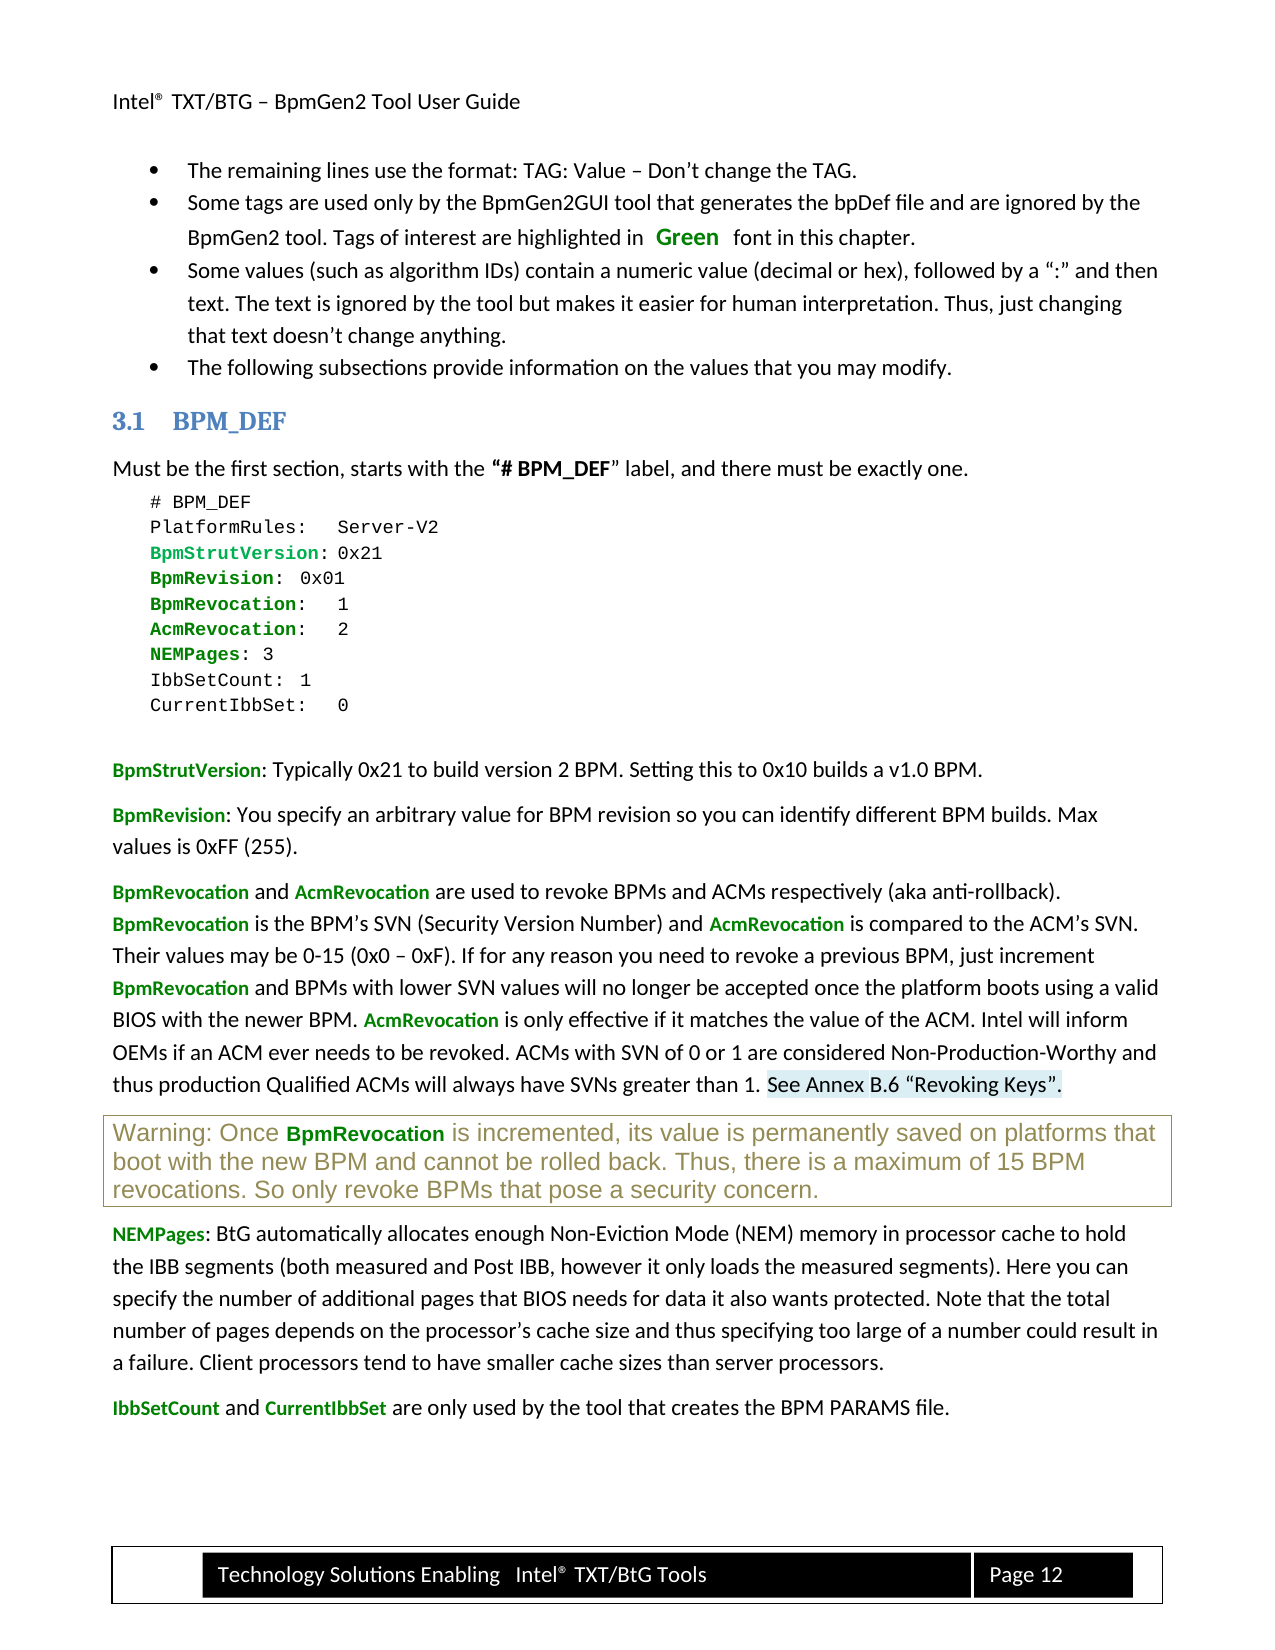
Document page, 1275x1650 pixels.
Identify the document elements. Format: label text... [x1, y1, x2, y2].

text BpmRevocation: 1 [150, 594, 1162, 616]
text # BPM_DEF [150, 493, 1162, 514]
text Warning: Once BpmRevocation is incremented, its value is permanently saved on platforms that boot with the new BPM and cannot be rolled back. Thus, there is a maximum of 15 BPM revocations. So only revoke BPMs that pose a security concern. [104, 1116, 1171, 1206]
text BpmRevision: You specify an arbitrary value for BPM revision so you can identify different BPM builds. Max values is 0xFF (255). [112, 800, 1162, 860]
text BpmStrutVersion: 0x21 [150, 543, 1162, 565]
list Some tags are used only by the BpmGen2GUI tool that generates the bpDef file and are ignored by the BpmGen2 tool. Tags of interest are highlighted in Green font in this chapter. [150, 188, 1162, 252]
list The remaining lines use the format: TAG: Value – Don’t change the TAG. [150, 156, 1162, 184]
text Must be the first section, starts with the “# BPM_DEF” label, and there must be exactly one. [112, 454, 1162, 482]
text BpmRevocation and AcmRevocation are used to revoke BPMs and ACMs respectively (aka anti-rollback). BpmRevocation is the BPM’s SVN (Security Version Number) and AcmRevocation is compared to the ACM’s SVN. Their values may be 0-15 (0x0 – 0xF). If for any reason you need to revoke a previous BPM, just increment BpmRevocation and BPMs with lower SVN values will no longer be accepted once the platform boots using a valid BIOS with the newer BPM. AcmRevocation is only effective if it matches the value of the ACM. Intel will inform OEMs if an ACM ever needs to be revoked. ACMs with SVN of 0 or 1 are considered Non-Production-Worthy and thus production Qualified ACMs will always have SVNs greater than 1. See Annex B.5 “Revoking Keys”. [112, 877, 1162, 1098]
text CurrentIbbSet: 0 [150, 696, 1162, 717]
list Some values (such as algorithm IDs) contain a numeric value (decimal or hex), followed by a “:” and then text. The text is ignored by the tool but makes it easier for human interpretation. Thus, just changing that text doesn’t change anything. [150, 256, 1162, 349]
text NEMPages: 3 [150, 645, 1162, 666]
text BpmRevision: 0x01 [150, 569, 1162, 590]
text BpmStrutVersion: Typically 0x21 to build version 2 BPM. Setting this to 0x10 builds a v1.0 BPM. [112, 755, 1162, 783]
text NEMPages: BtG automatically allocates enough Non-Eviction Mode (NEM) memory in processor cache to hold the IBB segments (both measured and Post IBB, however it only loads the measured segments). Here you can specify the number of additional pages that BIOS needs for data it also wants protected. Note that the total number of pages depends on the processor’s cache size and thus specifying too large of a number could result in a failure. Client processors tend to have smaller cache sizes than server processors. [112, 1219, 1162, 1376]
text PlatformRules: Server-V2 [150, 518, 1162, 539]
text AcmRevocation: 2 [150, 620, 1162, 641]
text IbbSetCount: 1 [150, 671, 1162, 692]
text IbbSetCount and CurrentIbbSet are only used by the tool that creates the BPM PARAMS file. [112, 1393, 1162, 1421]
subtitle BPM_DEF [112, 406, 1162, 437]
list The following subsections provide information on the values that you may modify. [150, 353, 1162, 381]
